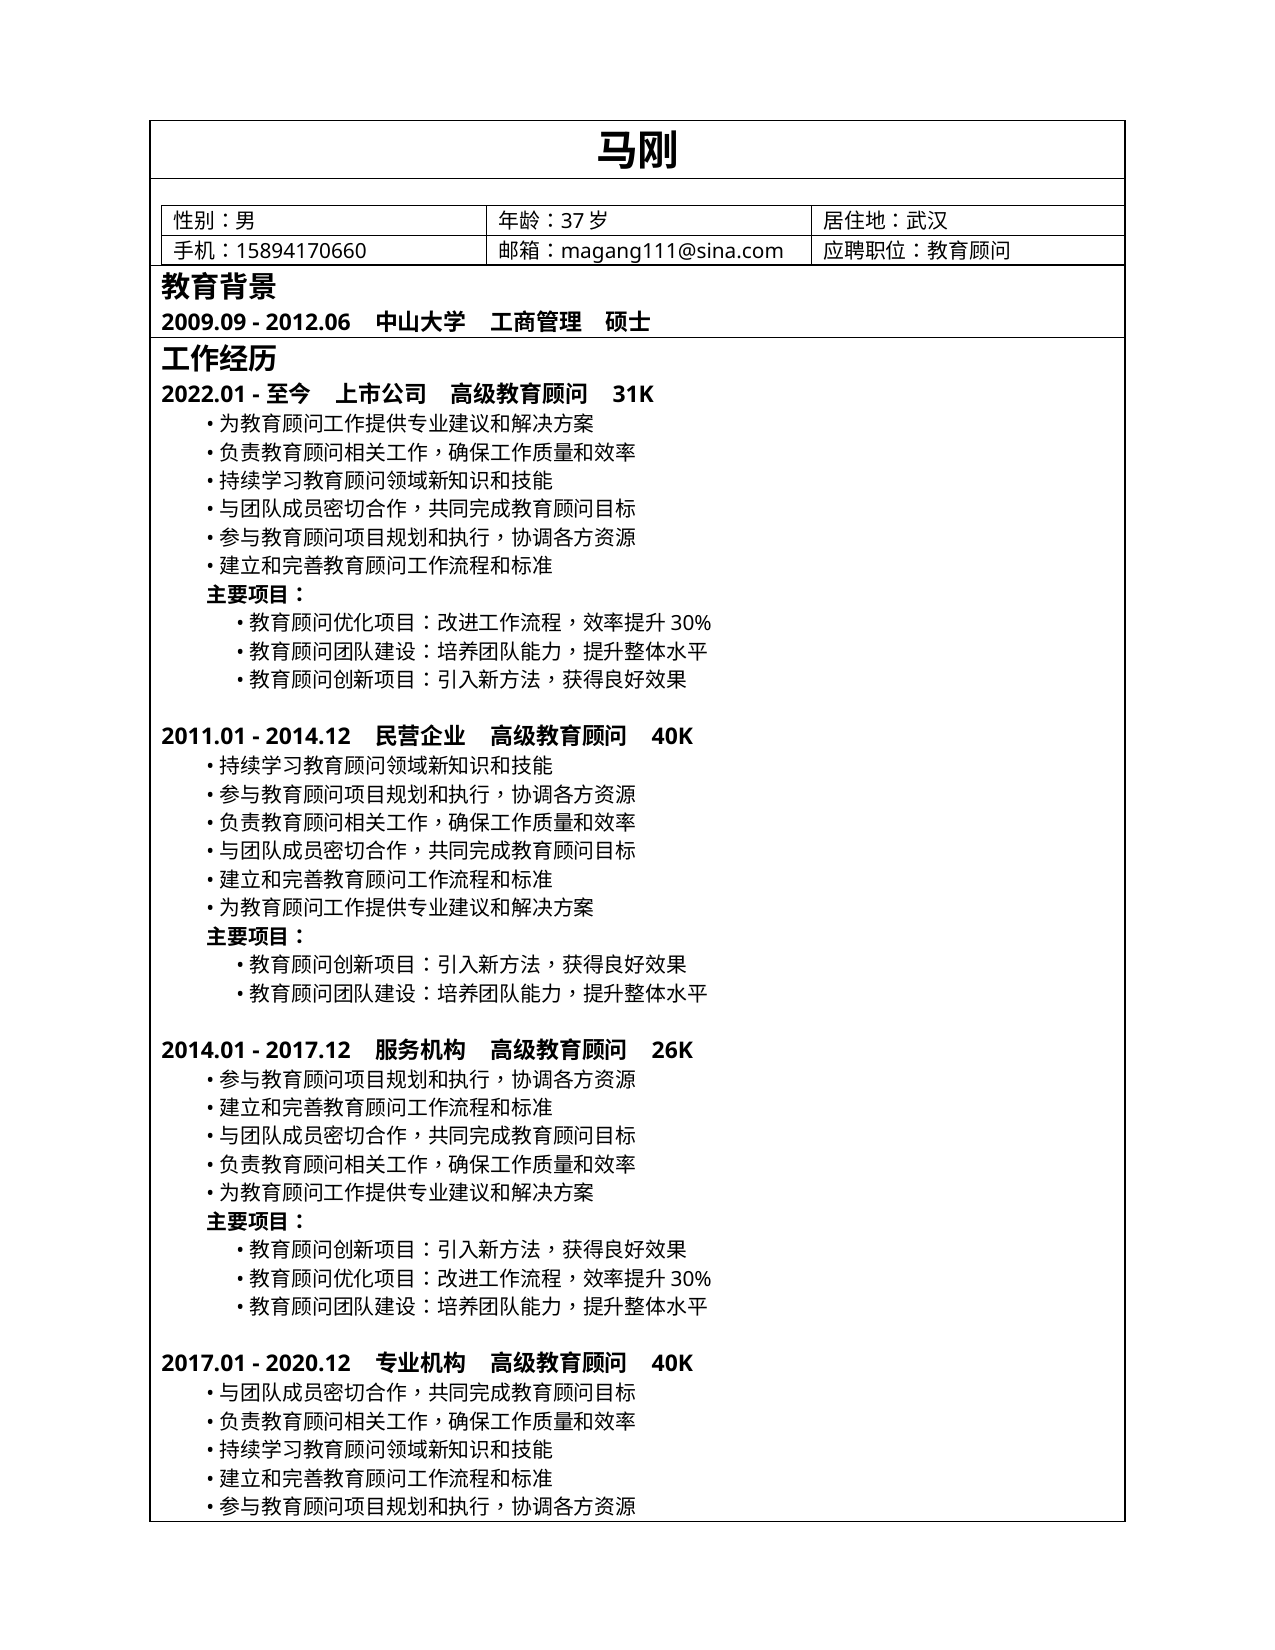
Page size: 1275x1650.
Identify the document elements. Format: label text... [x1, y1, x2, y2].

table_header 马刚 [151, 121, 1124, 178]
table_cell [151, 338, 1124, 1521]
table_cell 教育背景 2009.09 - 2012.06 中山大学 工商管理 硕士 [151, 266, 1124, 337]
table_cell [151, 179, 1124, 265]
